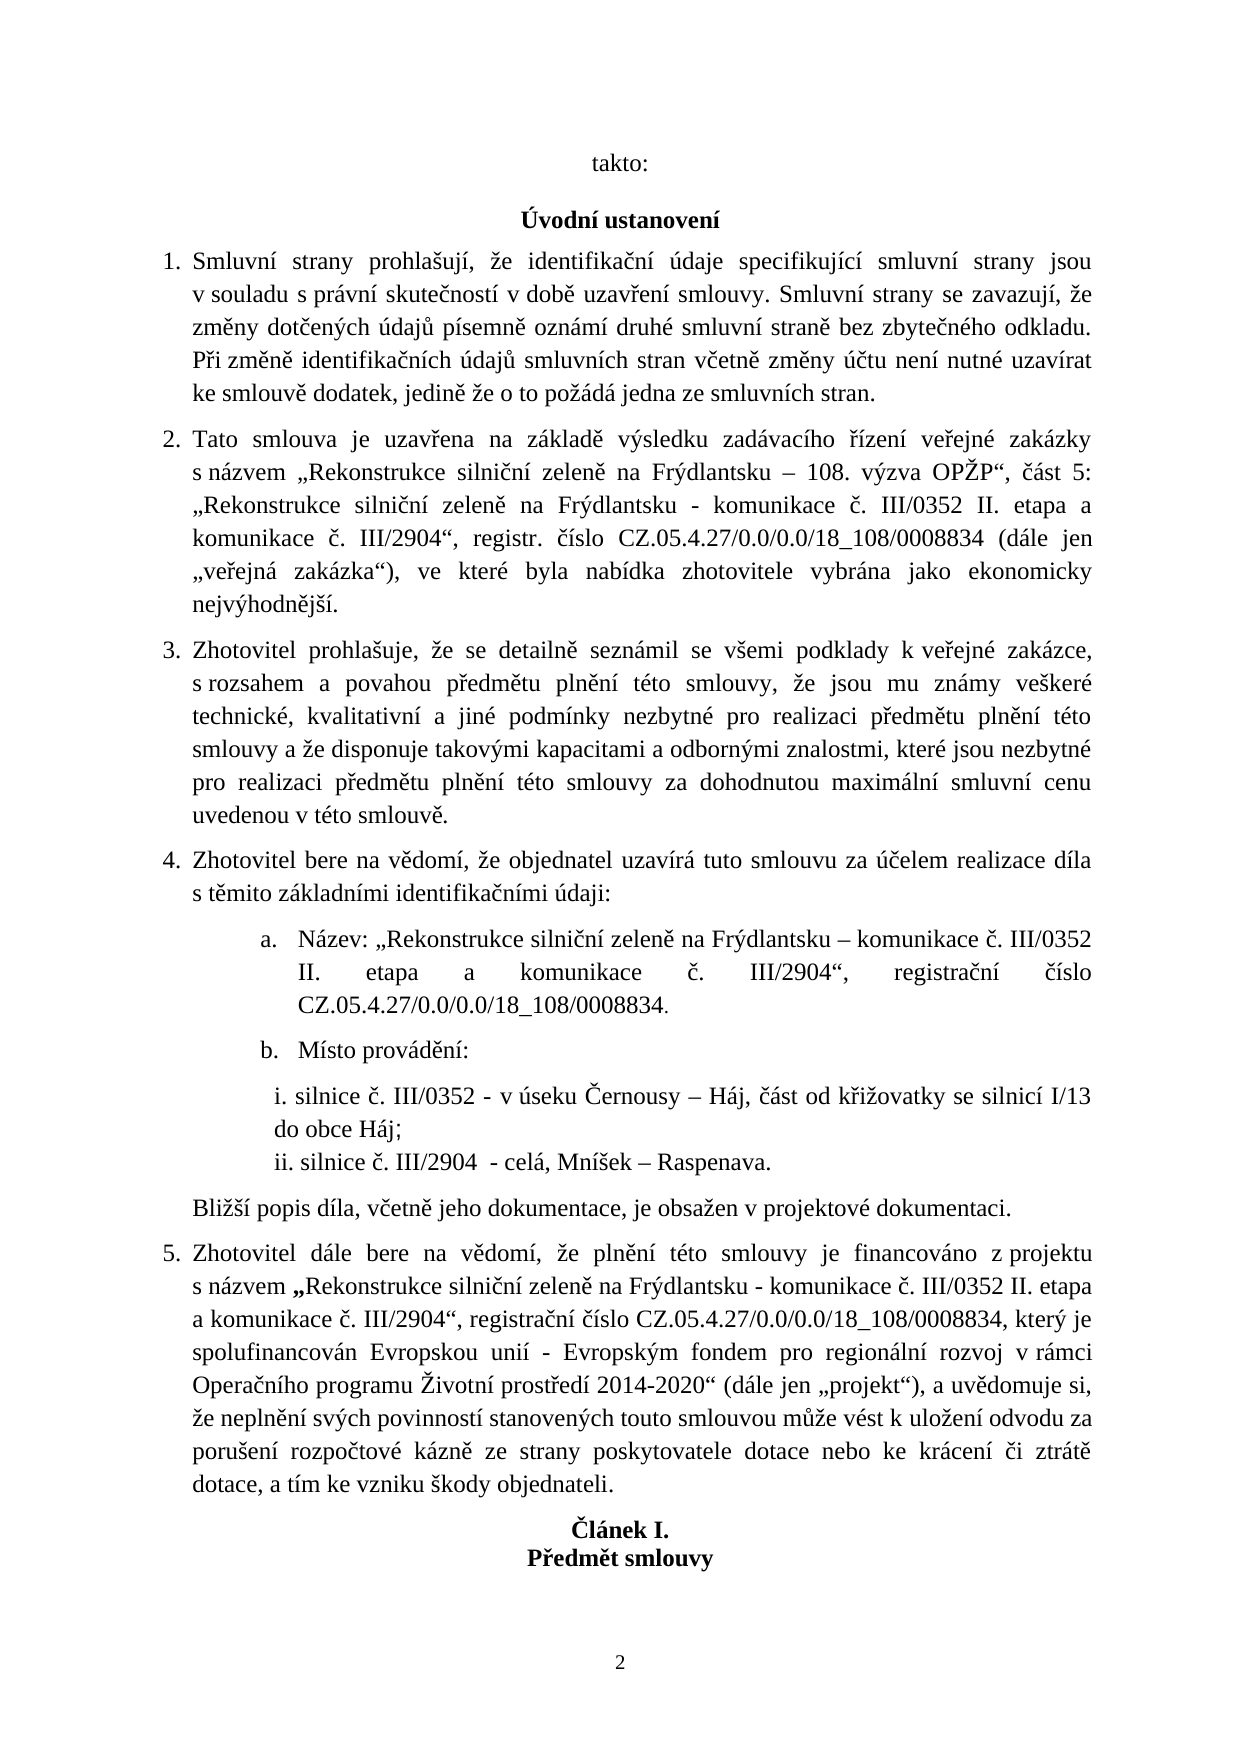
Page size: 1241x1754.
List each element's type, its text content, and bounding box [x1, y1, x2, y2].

list Zhotovitel bere na vědomí, že objednatel uzavírá tuto smlouvu za účelem realizace díla s těmito základními identifikačními údaji: [162, 845, 1092, 907]
list Název: „Rekonstrukce silniční zeleně na Frýdlantsku – komunikace č. III/0352 II. etapa a komunikace č. III/2904“, registrační číslo CZ.05.4.27/0.0/0.0/18_108/0008834. [260, 924, 1092, 1019]
list Zhotovitel prohlašuje, že se detailně seznámil se všemi podklady k veřejné zakázce, s rozsahem a povahou předmětu plnění této smlouvy, že jsou mu známy veškeré technické, kvalitativní a jiné podmínky nezbytné pro realizaci předmětu plnění této smlouvy a že disponuje takovými kapacitami a odbornými znalostmi, které jsou nezbytné pro realizaci předmětu plnění této smlouvy za dohodnutou maximální smluvní cenu uvedenou v této smlouvě. [162, 635, 1092, 828]
text Úvodní ustanovení [148, 205, 1092, 234]
list Místo provádění: [260, 1035, 1092, 1064]
text Bližší popis díla, včetně jeho dokumentace, je obsažen v projektové dokumentaci. [192, 1193, 1092, 1221]
list ii. silnice č. III/2904 - celá, Mníšek – Raspenava. [274, 1147, 1092, 1176]
list Tato smlouva je uzavřena na základě výsledku zadávacího řízení veřejné zakázky s názvem „Rekonstrukce silniční zeleně na Frýdlantsku – 108. výzva OPŽP“, část 5: „Rekonstrukce silniční zeleně na Frýdlantsku - komunikace č. III/0352 II. etapa a komunikace č. III/2904“, registr. číslo CZ.05.4.27/0.0/0.0/18_108/0008834 (dále jen „veřejná zakázka“), ve které byla nabídka zhotovitele vybrána jako ekonomicky nejvýhodnější. [162, 424, 1092, 618]
text Článek I. Předmět smlouvy [148, 1515, 1092, 1572]
text takto: [148, 148, 1092, 176]
list Zhotovitel dále bere na vědomí, že plnění této smlouvy je financováno z projektu s názvem „Rekonstrukce silniční zeleně na Frýdlantsku - komunikace č. III/0352 II. etapa a komunikace č. III/2904“, registrační číslo CZ.05.4.27/0.0/0.0/18_108/0008834, který je spolufinancován Evropskou unií - Evropským fondem pro regionální rozvoj v rámci Operačního programu Životní prostředí 2014-2020“ (dále jen „projekt“), a uvědomuje si, že neplnění svých povinností stanovených touto smlouvou může vést k uložení odvodu za porušení rozpočtové kázně ze strany poskytovatele dotace nebo ke krácení či ztrátě dotace, a tím ke vzniku škody objednateli. [162, 1238, 1092, 1498]
list i. silnice č. III/0352 - v úseku Černousy – Háj, část od křižovatky se silnicí I/13 do obce Háj; [274, 1081, 1092, 1143]
list Smluvní strany prohlašují, že identifikační údaje specifikující smluvní strany jsou v souladu s právní skutečností v době uzavření smlouvy. Smluvní strany se zavazují, že změny dotčených údajů písemně oznámí druhé smluvní straně bez zbytečného odkladu. Při změně identifikačních údajů smluvních stran včetně změny účtu není nutné uzavírat ke smlouvě dodatek, jedině že o to požádá jedna ze smluvních stran. [162, 246, 1092, 407]
